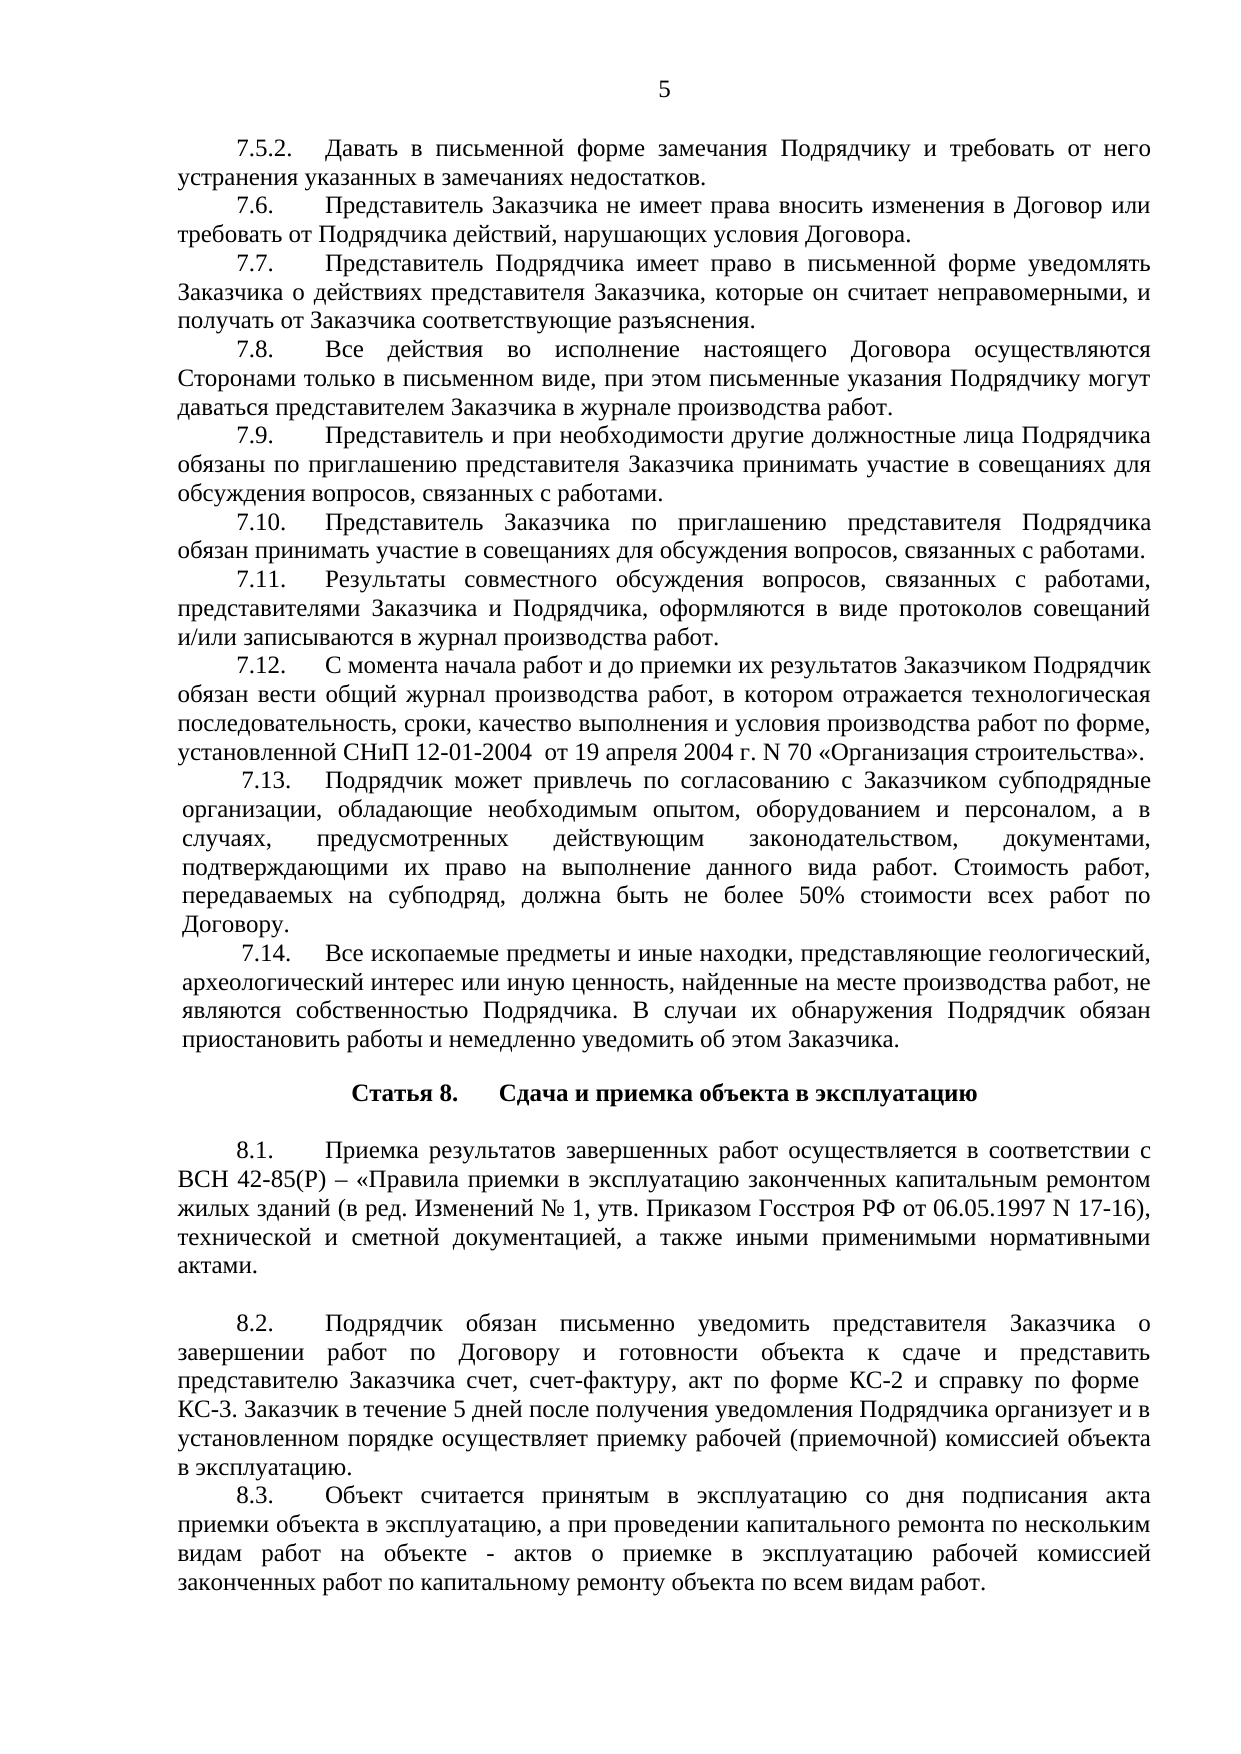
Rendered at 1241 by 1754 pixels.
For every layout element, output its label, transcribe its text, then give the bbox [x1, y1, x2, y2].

text 7.12. С момента начала работ и до приемки их результатов Заказчиком Подрядчик обязан вести общий журнал производства работ, в котором отражается технологическая последовательность, сроки, качество выполнения и условия производства работ по форме, установленной СНиП 12-01-2004 от 19 апреля . N 70 «Организация строительства». [177, 650, 1152, 765]
text 7.8. Все действия во исполнение настоящего Договора осуществляются Сторонами только в письменном виде, при этом письменные указания Подрядчику могут даваться представителем Заказчика в журнале производства работ. [177, 334, 1152, 420]
text 7.9. Представитель и при необходимости другие должностные лица Подрядчика обязаны по приглашению представителя Заказчика принимать участие в совещаниях для обсуждения вопросов, связанных с работами. [177, 420, 1152, 507]
text 8.2. Подрядчик обязан письменно уведомить представителя Заказчика о завершении работ по Договору и готовности объекта к сдаче и представить представителю Заказчика счет, счет-фактуру, акт по форме КС-2 и справку по форме КС-3. Заказчик в течение 5 дней после получения уведомления Подрядчика организует и в установленном порядке осуществляет приемку рабочей (приемочной) комиссией объекта в эксплуатацию. [177, 1308, 1152, 1480]
text 7.6. Представитель Заказчика не имеет права вносить изменения в Договор или требовать от Подрядчика действий, нарушающих условия Договора. [177, 190, 1152, 248]
text Статья 8. Сдача и приемка объекта в эксплуатацию [177, 1078, 1152, 1107]
text 7.14. Все ископаемые предметы и иные находки, представляющие геологический, археологический интерес или иную ценность, найденные на месте производства работ, не являются собственностью Подрядчика. В случаи их обнаружения Подрядчик обязан приостановить работы и немедленно уведомить об этом Заказчика. [182, 938, 1152, 1053]
text 7.10. Представитель Заказчика по приглашению представителя Подрядчика обязан принимать участие в совещаниях для обсуждения вопросов, связанных с работами. [177, 507, 1152, 564]
text 7.13. Подрядчик может привлечь по согласованию с Заказчиком субподрядные организации, обладающие необходимым опытом, оборудованием и персоналом, а в случаях, предусмотренных действующим законодательством, документами, подтверждающими их право на выполнение данного вида работ. Стоимость работ, передаваемых на субподряд, должна быть не более 50% стоимости всех работ по Договору. [182, 765, 1152, 938]
text 7.5.2. Давать в письменной форме замечания Подрядчику и требовать от него устранения указанных в замечаниях недостатков. [177, 133, 1152, 190]
text 7.7. Представитель Подрядчика имеет право в письменной форме уведомлять Заказчика о действиях представителя Заказчика, которые он считает неправомерными, и получать от Заказчика соответствующие разъяснения. [177, 248, 1152, 334]
text 7.11. Результаты совместного обсуждения вопросов, связанных с работами, представителями Заказчика и Подрядчика, оформляются в виде протоколов совещаний и/или записываются в журнал производства работ. [177, 564, 1152, 650]
text 8.3. Объект считается принятым в эксплуатацию со дня подписания акта приемки объекта в эксплуатацию, а при проведении капитального ремонта по нескольким видам работ на объекте - актов о приемке в эксплуатацию рабочей комиссией законченных работ по капитальному ремонту объекта по всем видам работ. [177, 1480, 1152, 1595]
text 8.1. Приемка результатов завершенных работ осуществляется в соответствии с ВСН 42-85(Р) – «Правила приемки в эксплуатацию законченных капитальным ремонтом жилых зданий (в ред. Изменений № 1, утв. Приказом Госстроя РФ от 06.05.1997 N 17-16), технической и сметной документацией, а также иными применимыми нормативными актами. [177, 1135, 1152, 1279]
